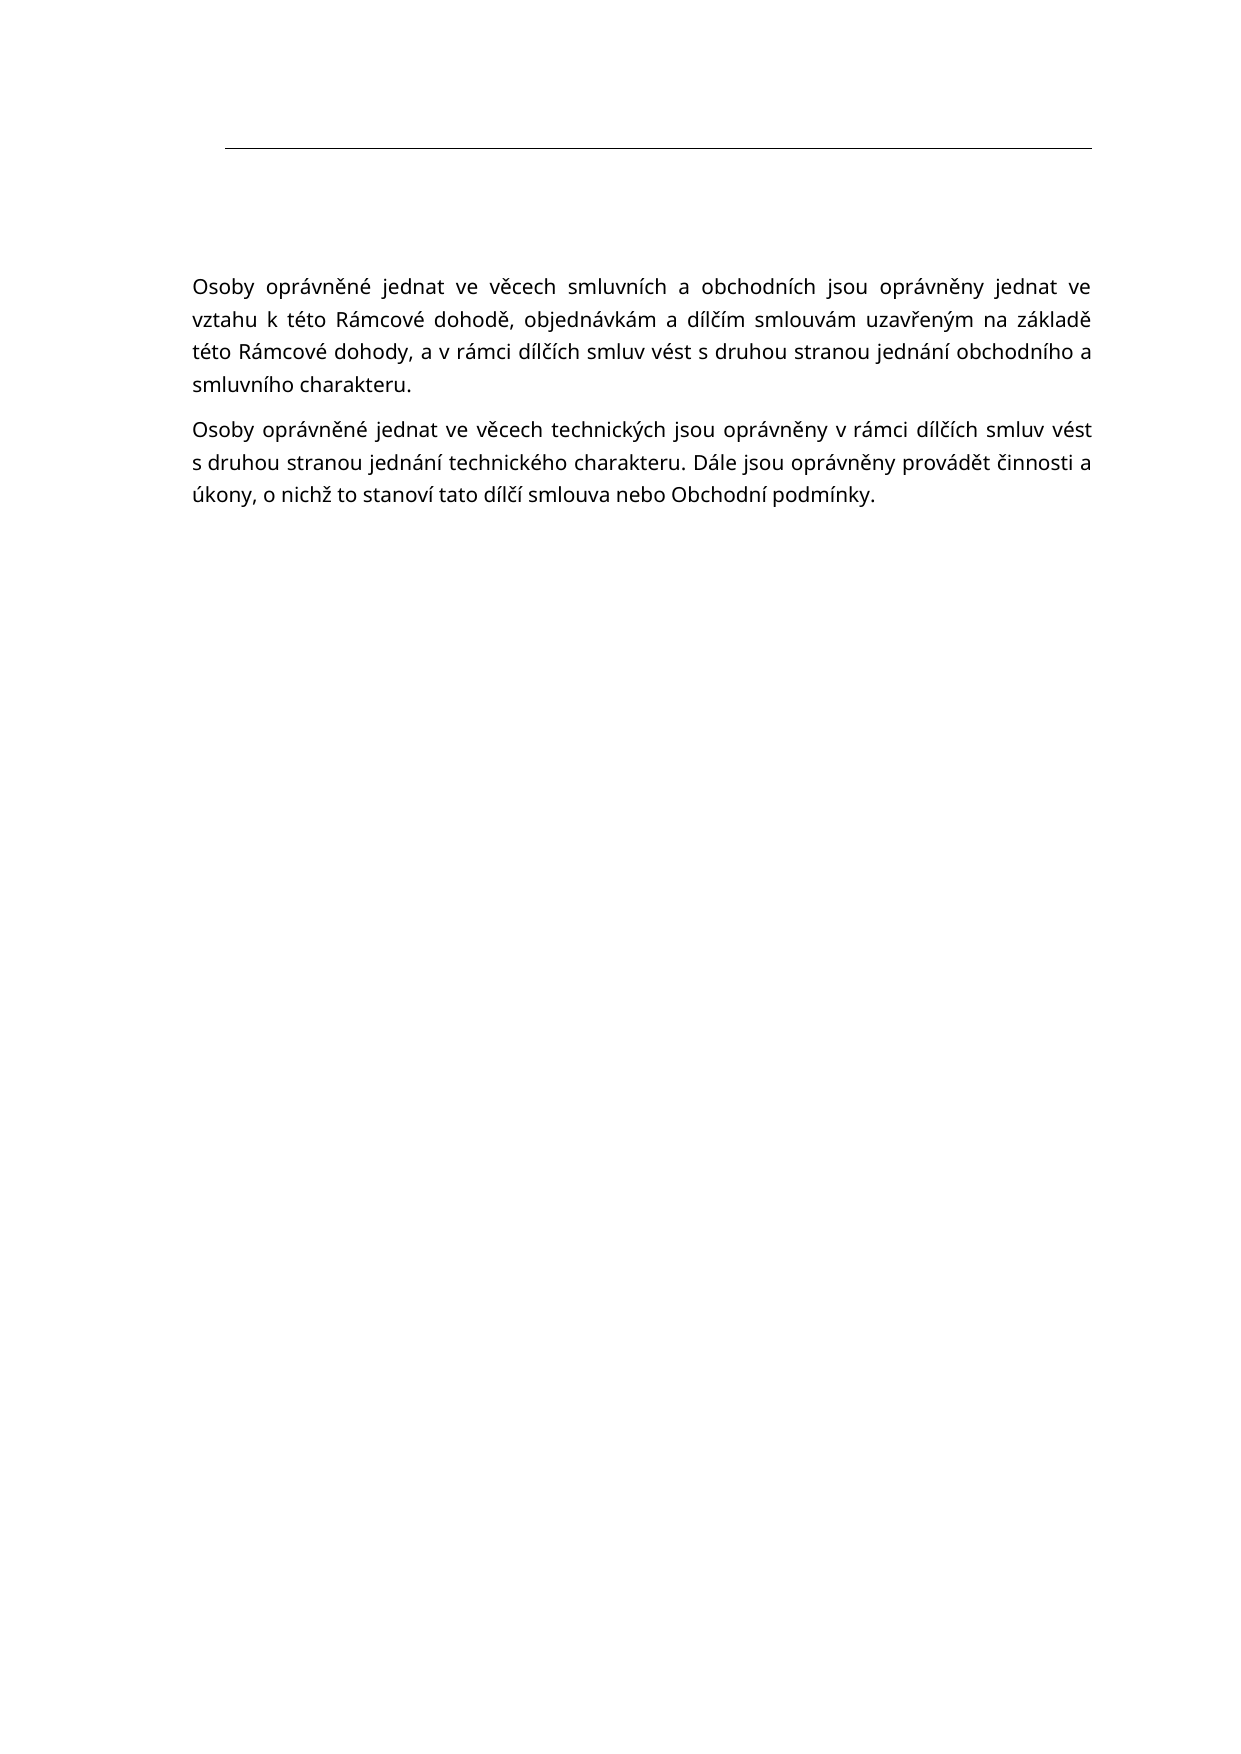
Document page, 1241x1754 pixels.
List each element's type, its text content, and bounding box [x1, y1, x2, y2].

text Osoby oprávněné jednat ve věcech technických jsou oprávněny v rámci dílčích smluv vést s druhou stranou jednání technického charakteru. Dále jsou oprávněny provádět činnosti a úkony, o nichž to stanoví tato dílčí smlouva nebo Obchodní podmínky. [192, 458, 1093, 551]
text Osoby oprávněné jednat ve věcech smluvních a obchodních jsou oprávněny jednat ve vztahu k této Rámcové dohodě, objednávkám a dílčím smlouvám uzavřeným na základě této Rámcové dohody, a v rámci dílčích smluv vést s druhou stranou jednání obchodního a smluvního charakteru. [192, 315, 1093, 441]
